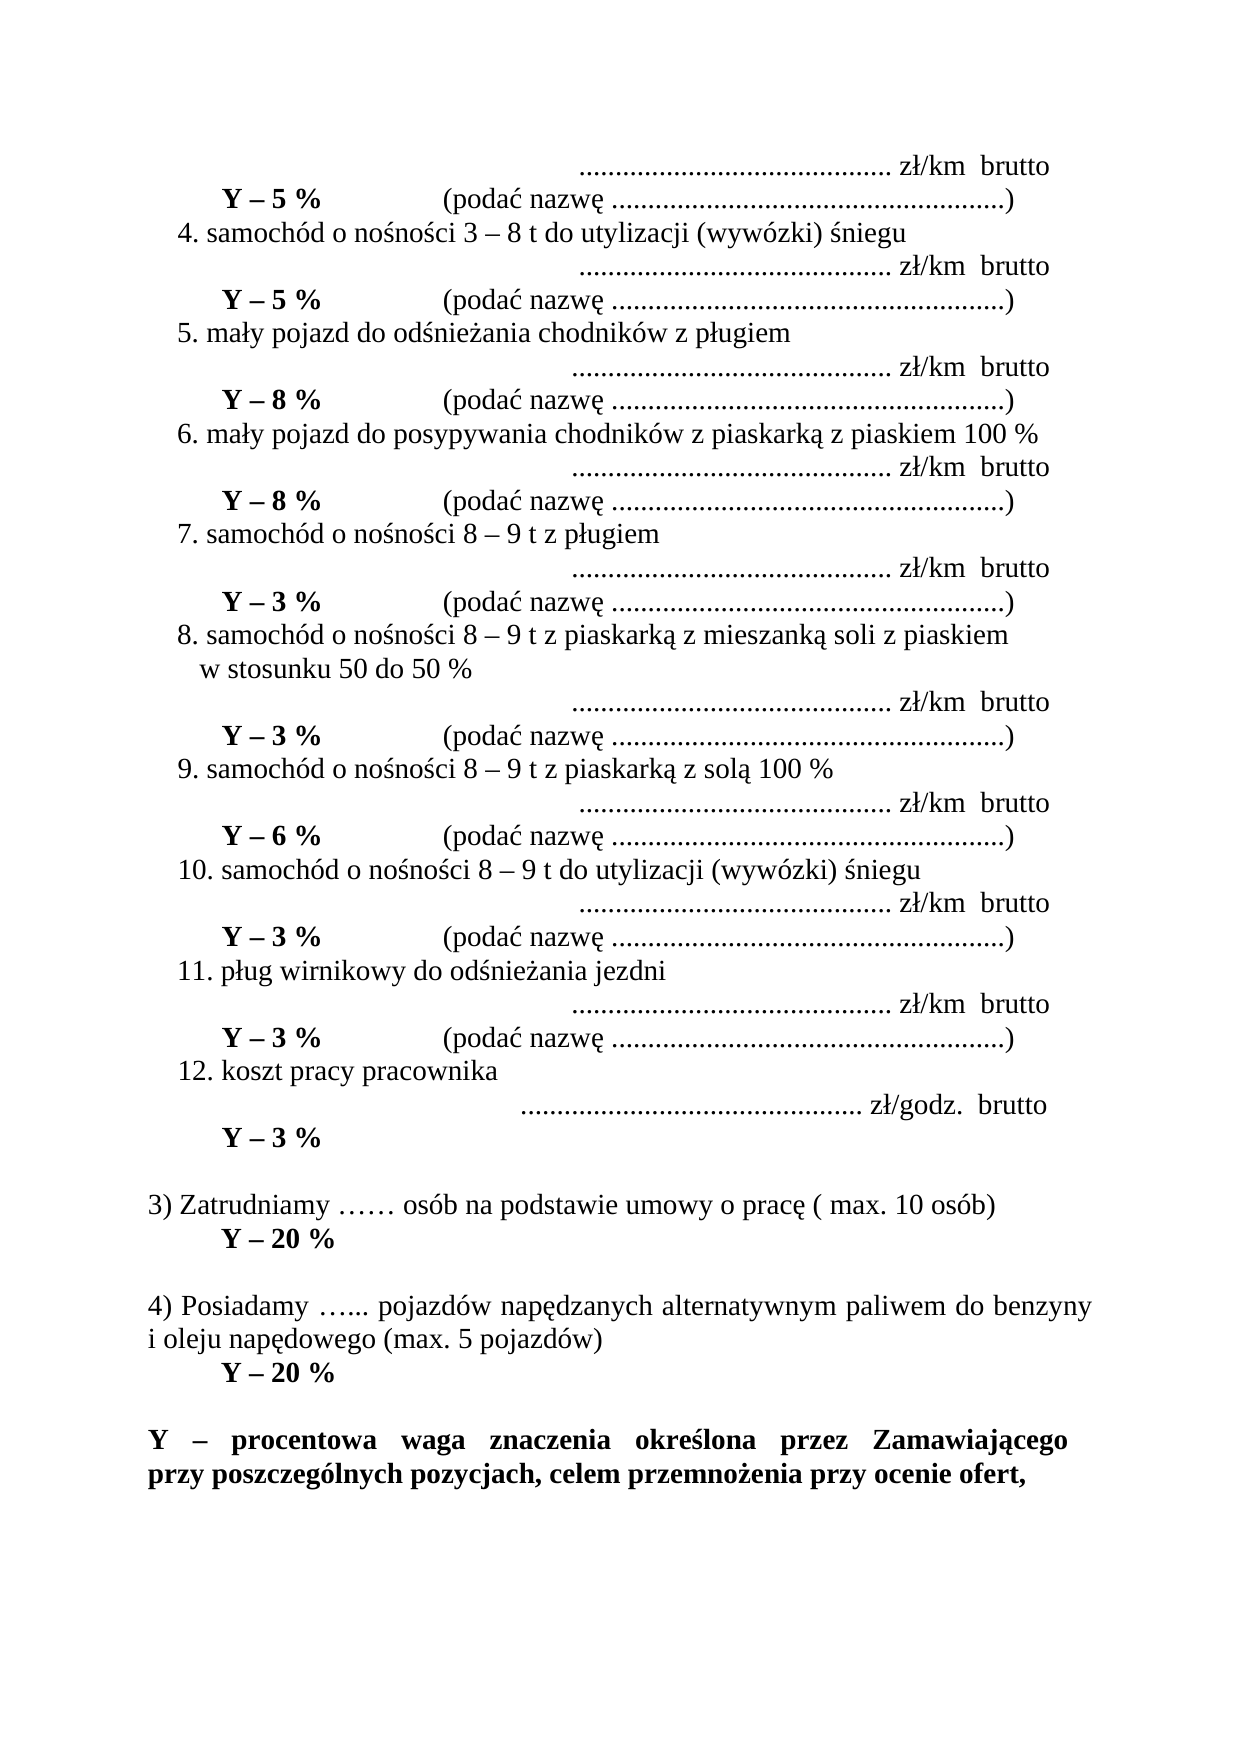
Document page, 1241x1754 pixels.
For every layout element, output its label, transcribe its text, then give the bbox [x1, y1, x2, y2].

text 11. pług wirnikowy do odśnieżania jezdni [148, 953, 1093, 986]
text Y – procentowa waga znaczenia określona przez Zamawiającego przy poszczególnych pozycjach, celem przemnożenia przy ocenie ofert, [148, 1422, 1093, 1489]
text 9. samochód o nośności 8 – 9 t z piaskarką z solą 100 % [177, 751, 1093, 785]
text ............................................ zł/km brutto [148, 349, 1093, 382]
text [148, 148, 1093, 181]
text Y – 20 % [148, 1355, 1093, 1389]
text 6. mały pojazd do posypywania chodników z piaskarką z piaskiem 100 % [148, 416, 1093, 449]
text Y – 8 % (podać nazwę ......................................................) [148, 483, 1093, 517]
text Y – 5 % (podać nazwę ......................................................) [148, 181, 1093, 215]
text 12. koszt pracy pracownika [148, 1053, 1093, 1087]
text 7. samochód o nośności 8 – 9 t z pługiem [148, 517, 1093, 550]
text ............................................ zł/km brutto [148, 684, 1093, 718]
text Y – 3 % (podać nazwę ......................................................) [148, 919, 1093, 953]
text ............................................... zł/godz. brutto [148, 1087, 1093, 1120]
text ............................................ zł/km brutto [148, 550, 1093, 584]
text Y – 3 % (podać nazwę ......................................................) [148, 584, 1093, 617]
text Y – 5 % (podać nazwę ......................................................) [148, 282, 1093, 315]
text 4. samochód o nośności 3 – 8 t do utylizacji (wywózki) śniegu [177, 215, 1093, 248]
text ............................................ zł/km brutto [148, 986, 1093, 1020]
text ........................................... zł/km brutto [148, 785, 1093, 818]
text ............................................ zł/km brutto [148, 449, 1093, 483]
text ........................................... zł/km brutto [148, 248, 1093, 282]
text Y – 8 % (podać nazwę ......................................................) [148, 382, 1093, 416]
text Y – 20 % [148, 1221, 1093, 1254]
text 8. samochód o nośności 8 – 9 t z piaskarką z mieszanką soli z piaskiem w stosunku 50 do 50 % [148, 617, 1093, 684]
text 10. samochód o nośności 8 – 9 t do utylizacji (wywózki) śniegu [177, 852, 1093, 886]
text 5. mały pojazd do odśnieżania chodników z pługiem [148, 315, 1093, 349]
text ........................................... zł/km brutto [148, 886, 1093, 919]
text 3) Zatrudniamy …… osób na podstawie umowy o pracę ( max. 10 osób) [148, 1187, 1093, 1221]
text Y – 3 % (podać nazwę ......................................................) [148, 718, 1093, 751]
text Y – 3 % [148, 1120, 1093, 1154]
text 4) Posiadamy …... pojazdów napędzanych alternatywnym paliwem do benzyny i oleju napędowego (max. 5 pojazdów) [148, 1288, 1093, 1355]
text Y – 3 % (podać nazwę ......................................................) [148, 1020, 1093, 1053]
text Y – 6 % (podać nazwę ......................................................) [148, 818, 1093, 852]
